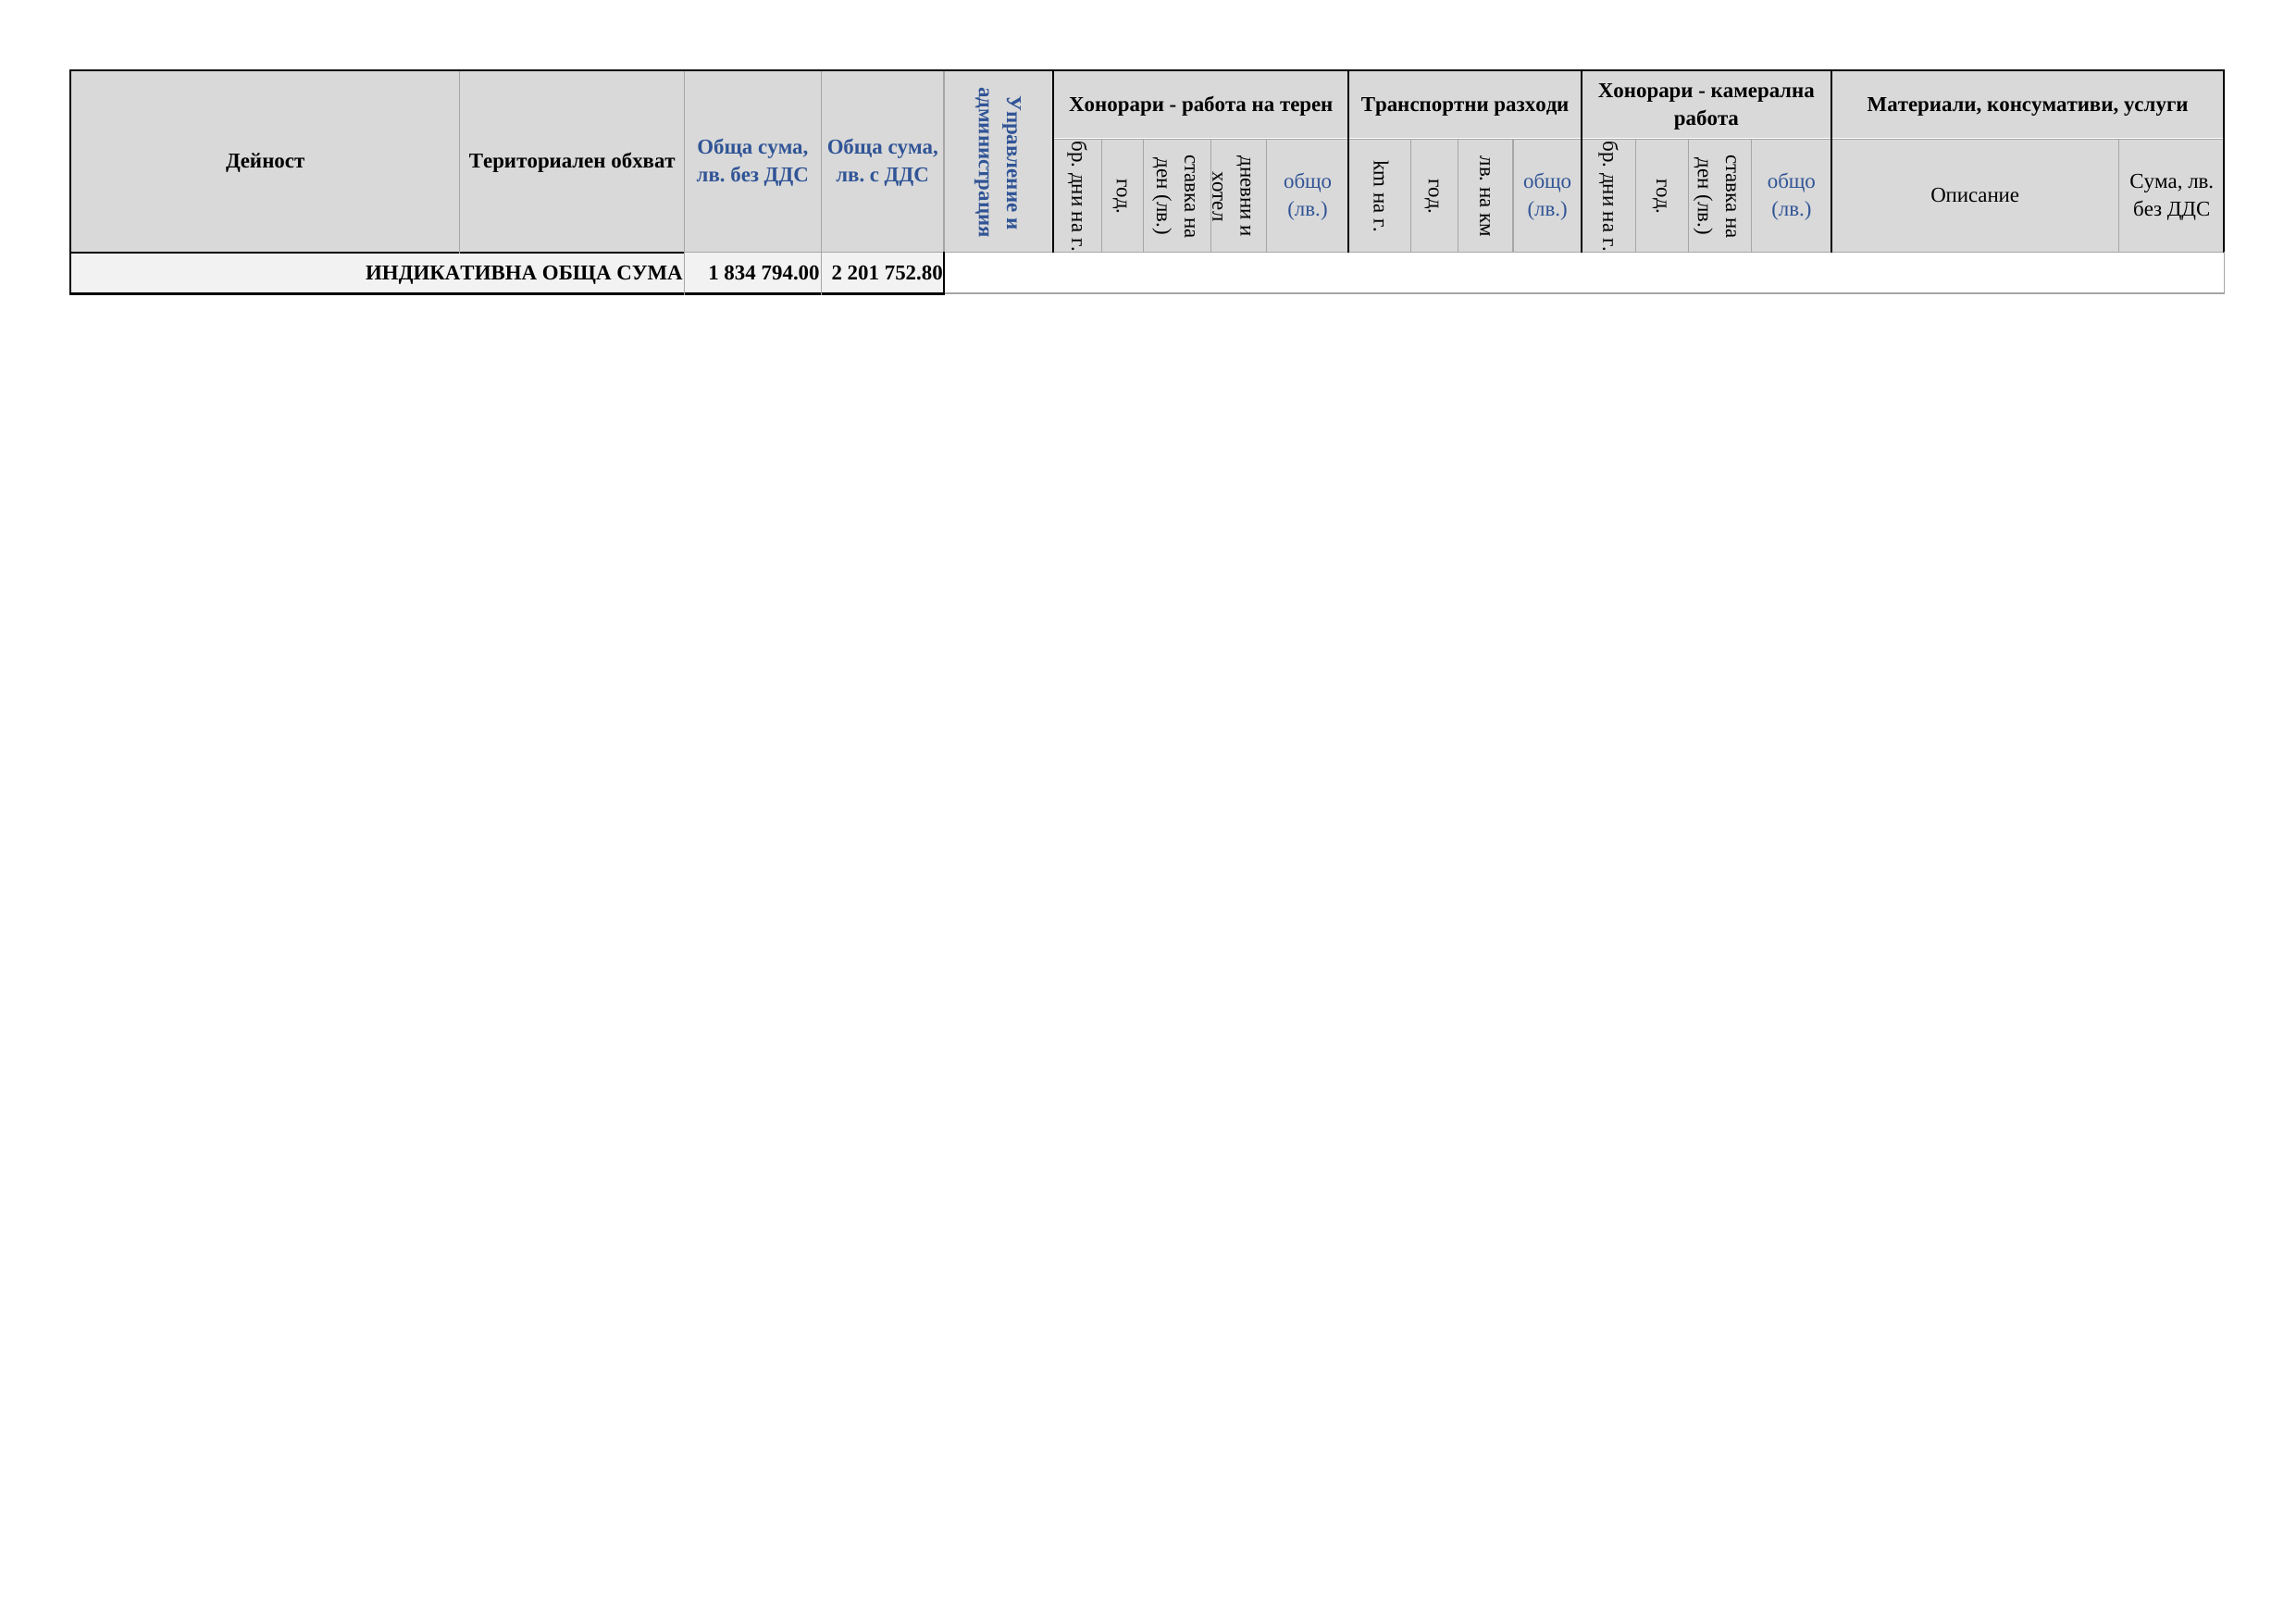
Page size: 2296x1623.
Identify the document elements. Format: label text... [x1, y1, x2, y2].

table_cell общо (лв.) [1752, 140, 1831, 252]
table_header Хонорари - камерална работа [1582, 71, 1831, 138]
table_header Обща сума, лв. без ДДС [685, 71, 821, 252]
table_cell 2 201 752.80 [822, 253, 943, 292]
table_cell ставка на ден (лв.) [1144, 140, 1210, 252]
table_cell бр. дни на г. [1054, 140, 1101, 252]
table_cell бр. дни на г. [1582, 140, 1635, 252]
table_header Материали, консумативи, услуги [1832, 71, 2223, 138]
table_cell 1 834 794.00 [685, 253, 821, 292]
table_header Дейност [71, 71, 459, 252]
table_cell [945, 253, 2224, 292]
table_cell год. [1636, 140, 1688, 252]
table_cell Сума, лв. без ДДС [2119, 140, 2223, 252]
table_cell дневни и хотел [1211, 140, 1266, 252]
table_header Хонорари - работа на терен [1054, 71, 1347, 138]
table_cell ставка на ден (лв.) [1689, 140, 1751, 252]
table_cell год. [1102, 140, 1143, 252]
table_header Териториален обхват [460, 71, 684, 252]
table_cell общо (лв.) [1514, 140, 1581, 252]
table_cell ИНДИКАТИВНА ОБЩА СУМА [71, 254, 684, 292]
table_cell km на г. [1349, 140, 1410, 252]
table_header Управление и администрация [945, 71, 1052, 252]
table_cell лв. на км [1458, 140, 1512, 252]
table_header Обща сума, лв. с ДДС [822, 71, 943, 252]
table_cell Описание [1832, 140, 2118, 252]
table_header Транспортни разходи [1349, 71, 1581, 138]
table_cell общо (лв.) [1267, 140, 1347, 252]
table_cell год. [1411, 140, 1458, 252]
